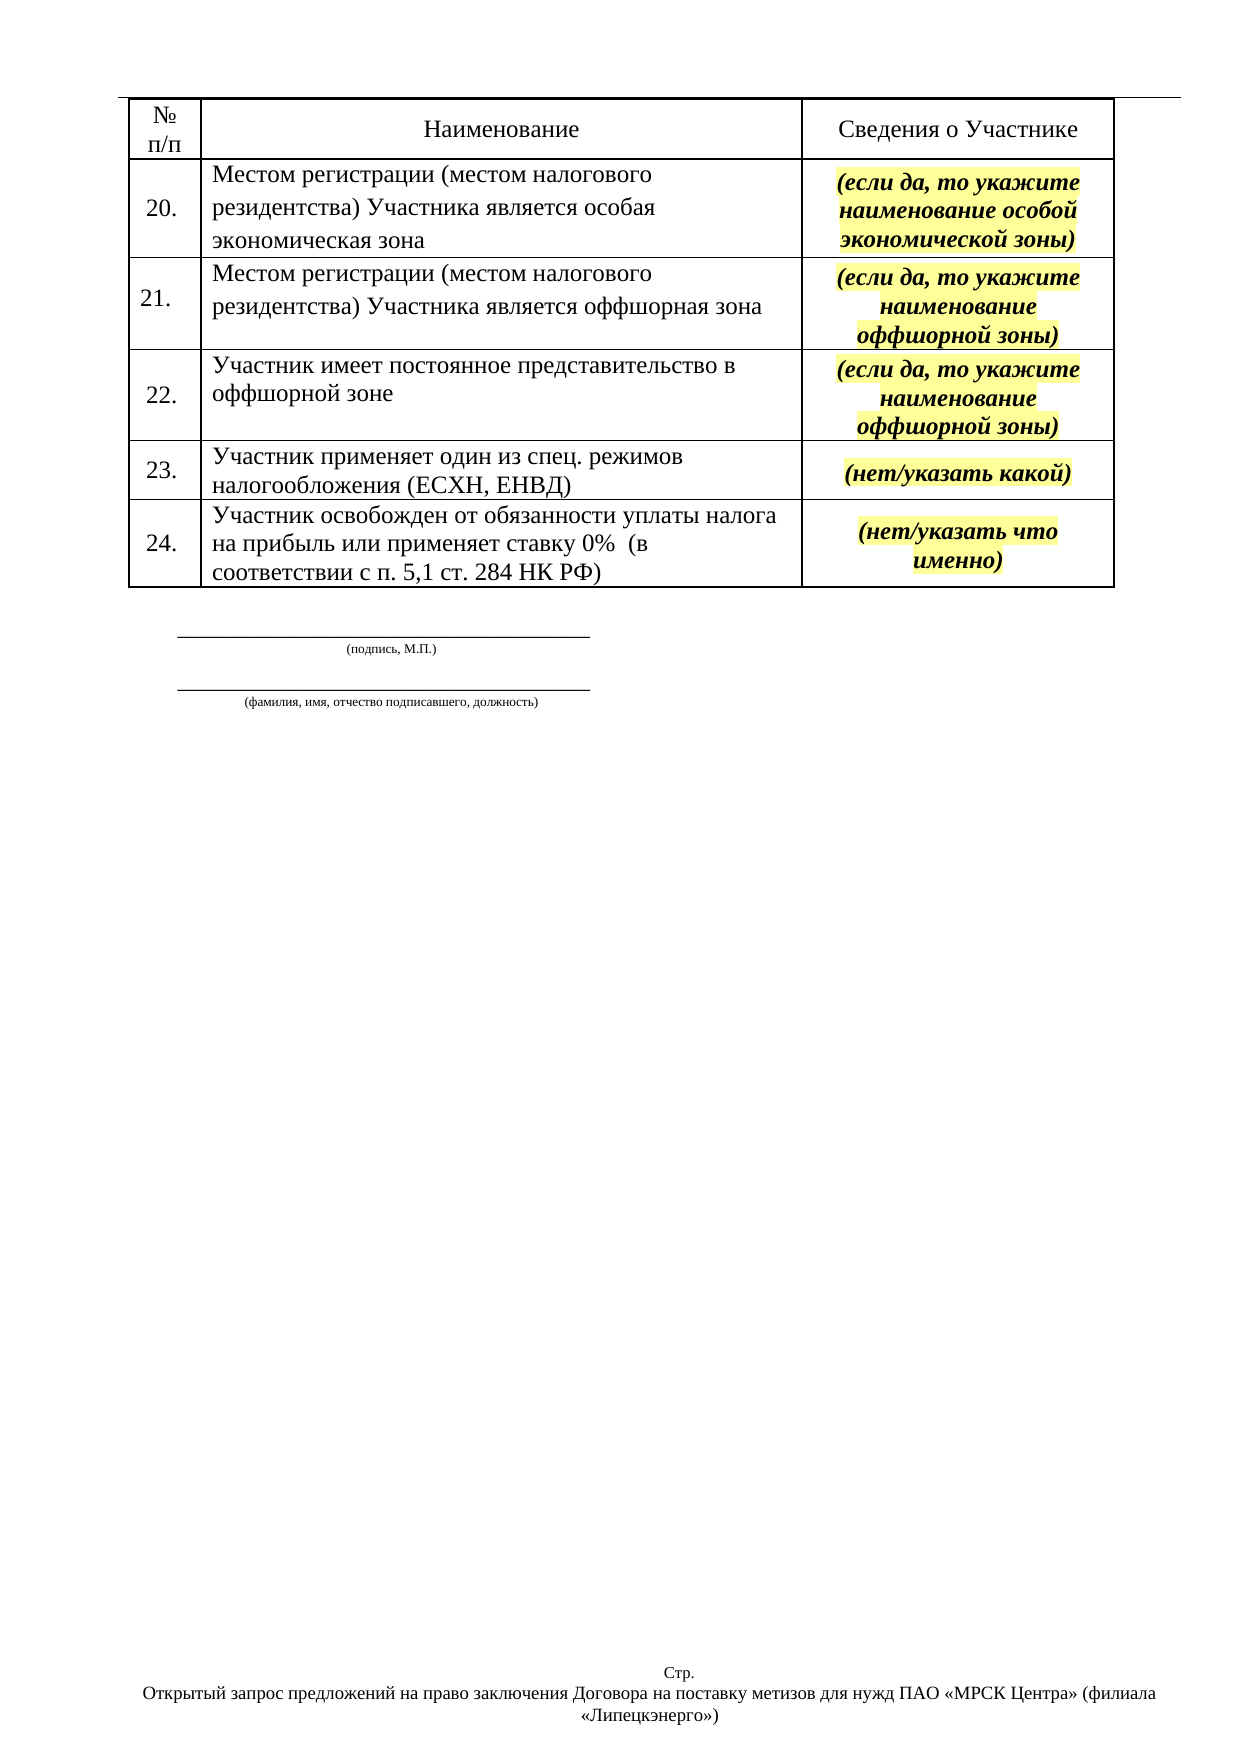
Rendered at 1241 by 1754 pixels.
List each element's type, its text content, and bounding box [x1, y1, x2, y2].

text ____________________________________ [118, 667, 605, 693]
table_cell [130, 160, 200, 257]
table_header № п/п [130, 100, 200, 158]
table_cell Участник применяет один из спец. режимов налогообложения (ЕСХН, ЕНВД) [202, 441, 801, 499]
text ____________________________________ [118, 614, 605, 641]
table_cell [130, 350, 200, 440]
table_cell (нет/указать какой) [803, 441, 1113, 499]
table_cell Местом регистрации (местом налогового резидентства) Участника является оффшорная зона [202, 258, 801, 349]
table_header Сведения о Участнике [803, 100, 1113, 158]
table_cell (если да, то укажите наименование особой экономической зоны) [803, 160, 1113, 257]
table_cell Участник освобожден от обязанности уплаты налога на прибыль или применяет ставку 0% (в соответствии с п. 5,1 ст. 284 НК РФ) [202, 500, 801, 586]
table_cell [130, 500, 200, 586]
table_cell (если да, то укажите наименование оффшорной зоны) [803, 258, 1113, 349]
table_cell Местом регистрации (местом налогового резидентства) Участника является особая экономическая зона [202, 160, 801, 257]
text (подпись, М.П.) [118, 641, 605, 667]
table_cell [130, 258, 200, 349]
table_cell (нет/указать что именно) [803, 500, 1113, 586]
table_cell [130, 441, 200, 499]
table_cell Участник имеет постоянное представительство в оффшорной зоне [202, 350, 801, 440]
table_header Наименование [202, 100, 801, 158]
table_cell (если да, то укажите наименование оффшорной зоны) [803, 350, 1113, 440]
text (фамилия, имя, отчество подписавшего, должность) [118, 693, 605, 720]
